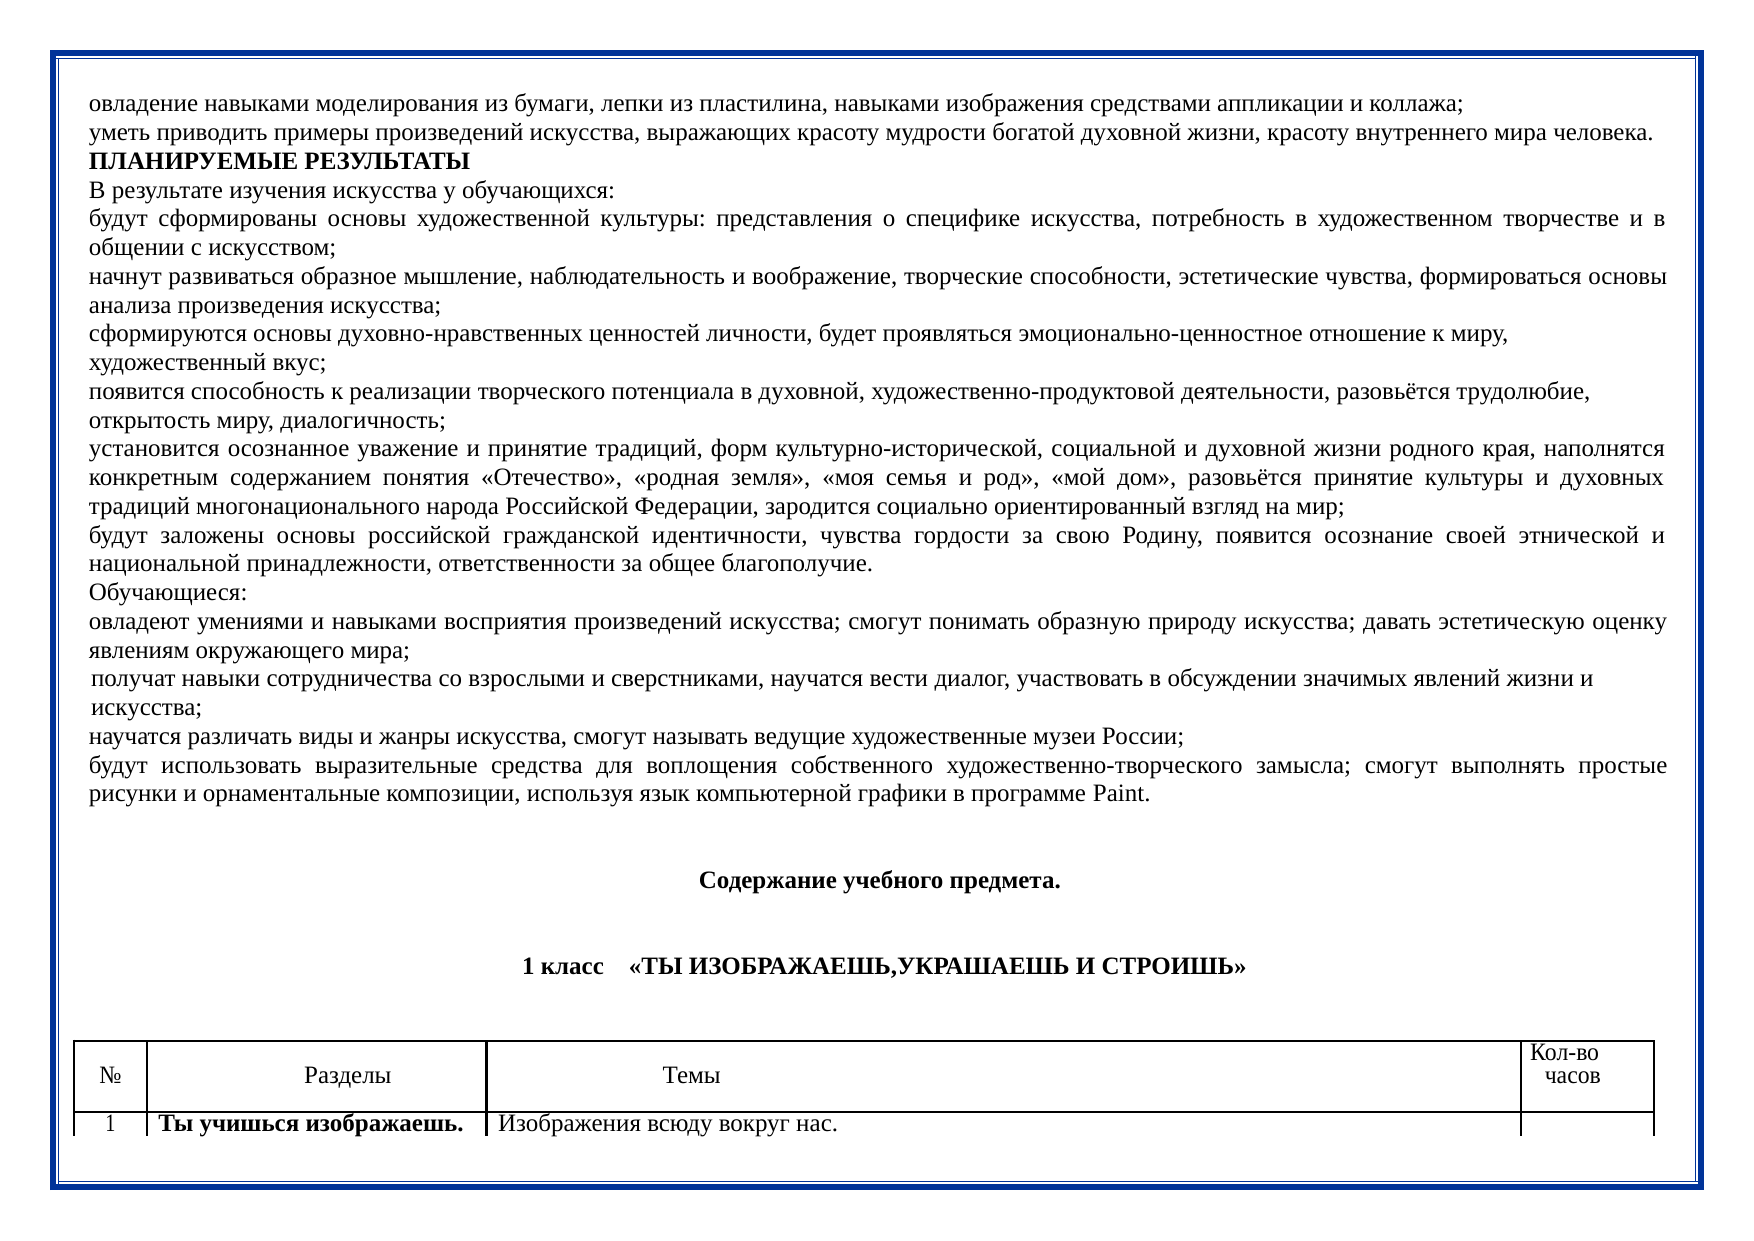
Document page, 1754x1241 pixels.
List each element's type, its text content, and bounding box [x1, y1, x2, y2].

text Обучающиеся: [89, 577, 1669, 606]
text будут использовать выразительные средства для воплощения собственного художественно-творческого замысла; смогут выполнять простые рисунки и орнаментальные композиции, используя язык компьютерной графики в программе Paint. [89, 750, 1669, 807]
text сформируются основы духовно-нравственных ценностей личности, будет проявляться эмоционально-ценностное отношение к миру, [89, 318, 1669, 347]
text овладение навыками моделирования из бумаги, лепки из пластилина, навыками изображения средствами аппликации и коллажа; [89, 88, 1669, 117]
text начнут развиваться образное мышление, наблюдательность и воображение, творческие способности, эстетические чувства, формироваться основы анализа произведения искусства; [89, 261, 1669, 318]
text будут заложены основы российской гражданской идентичности, чувства гордости за свою Родину, появится осознание своей этнической и национальной принадлежности, ответственности за общее благополучие. [89, 520, 1667, 577]
text Содержание учебного предмета. [91, 865, 1669, 893]
table_header Темы [488, 1042, 1520, 1111]
table_cell 1 [75, 1113, 146, 1136]
text В результате изучения искусства у обучающихся: [89, 175, 1669, 203]
table_header Кол-во часов [1522, 1042, 1653, 1111]
text будут сформированы основы художественной культуры: представления о специфике искусства, потребность в художественном творчестве и в общении с искусством; [89, 203, 1667, 261]
text научатся различать виды и жанры искусства, смогут называть ведущие художественные музеи России; [89, 721, 1669, 750]
text открытость миру, диалогичность; [89, 405, 1669, 433]
table_header Разделы [148, 1042, 485, 1111]
text 1 класс «ТЫ ИЗОБРАЖАЕШЬ,УКРАШАЕШЬ И СТРОИШЬ» [89, 951, 1418, 980]
table_header № [75, 1042, 146, 1111]
text установится осознанное уважение и принятие традиций, форм культурно-исторической, социальной и духовной жизни родного края, наполнятся конкретным содержанием понятия «Отечество», «родная земля», «моя семья и род», «мой дом», разовьётся принятие культуры и духовных традиций многонационального народа Российской Федерации, зародится социально ориентированный взгляд на мир; [89, 433, 1667, 520]
table_cell Ты учишься изображаешь. [148, 1113, 485, 1136]
table_cell [1522, 1113, 1653, 1136]
text уметь приводить примеры произведений искусства, выражающих красоту мудрости богатой духовной жизни, красоту внутреннего мира человека. [89, 117, 1669, 146]
text получат навыки сотрудничества со взрослыми и сверстниками, научатся вести диалог, участвовать в обсуждении значимых явлений жизни и искусства; [91, 663, 1656, 721]
table_cell Изображения всюду вокруг нас. [488, 1113, 1520, 1136]
text художественный вкус; [89, 347, 1669, 376]
text ПЛАНИРУЕМЫЕ РЕЗУЛЬТАТЫ [89, 146, 1669, 175]
text появится способность к реализации творческого потенциала в духовной, художественно-продуктовой деятельности, разовьётся трудолюбие, [89, 376, 1669, 405]
text овладеют умениями и навыками восприятия произведений искусства; смогут понимать образную природу искусства; давать эстетическую оценку явлениям окружающего мира; [89, 606, 1669, 663]
